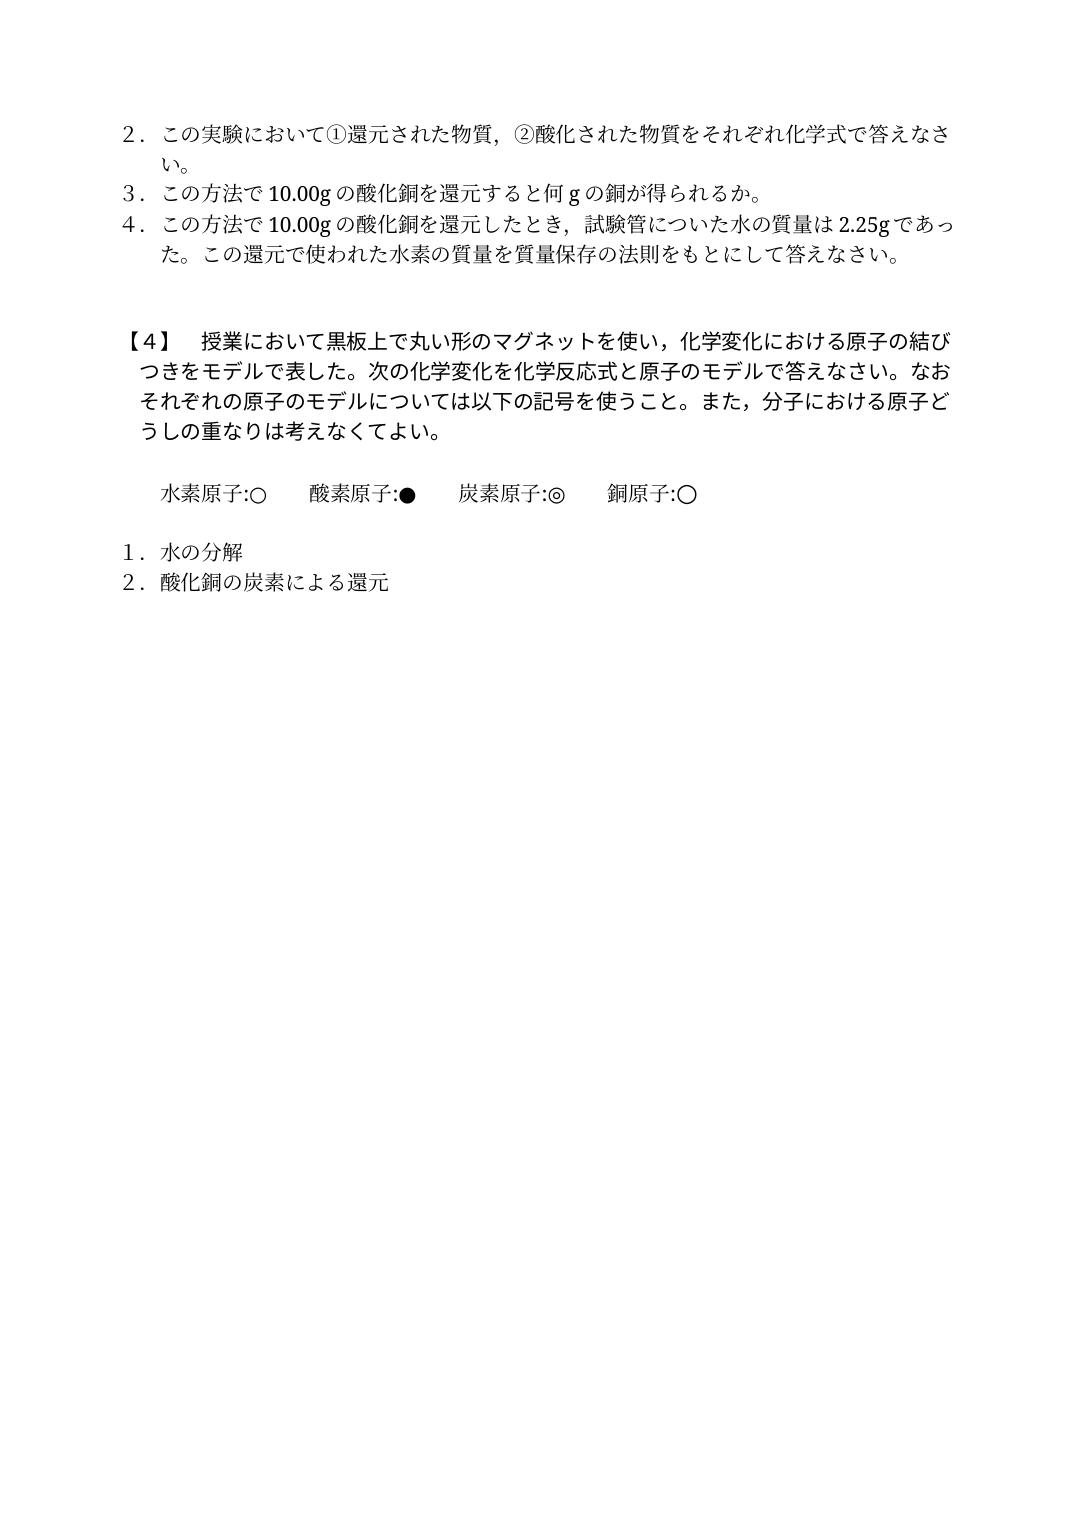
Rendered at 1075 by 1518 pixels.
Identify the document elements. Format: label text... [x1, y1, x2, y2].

text ４．この方法で10.00gの酸化銅を還元したとき，試験管についた水の質量は2.25gであった。この還元で使われた水素の質量を質量保存の法則をもとにして答えなさい。 [118, 208, 957, 268]
text ３．この方法で10.00gの酸化銅を還元すると何gの銅が得られるか。 [118, 178, 957, 208]
text 【４】 授業において黒板上で丸い形のマグネットを使い，化学変化における原子の結びつきをモデルで表した。次の化学変化を化学反応式と原子のモデルで答えなさい。なおそれぞれの原子のモデルについては以下の記号を使うこと。また，分子における原子どうしの重なりは考えなくてよい。 [118, 325, 957, 446]
text 水素原子:○ 酸素原子:● 炭素原子:◎ 銅原子:○ [118, 474, 957, 508]
text ２．この実験において①還元された物質，②酸化された物質をそれぞれ化学式で答えなさい。 [118, 118, 957, 178]
text １．水の分解 [118, 537, 957, 567]
text ２．酸化銅の炭素による還元 [118, 567, 957, 596]
